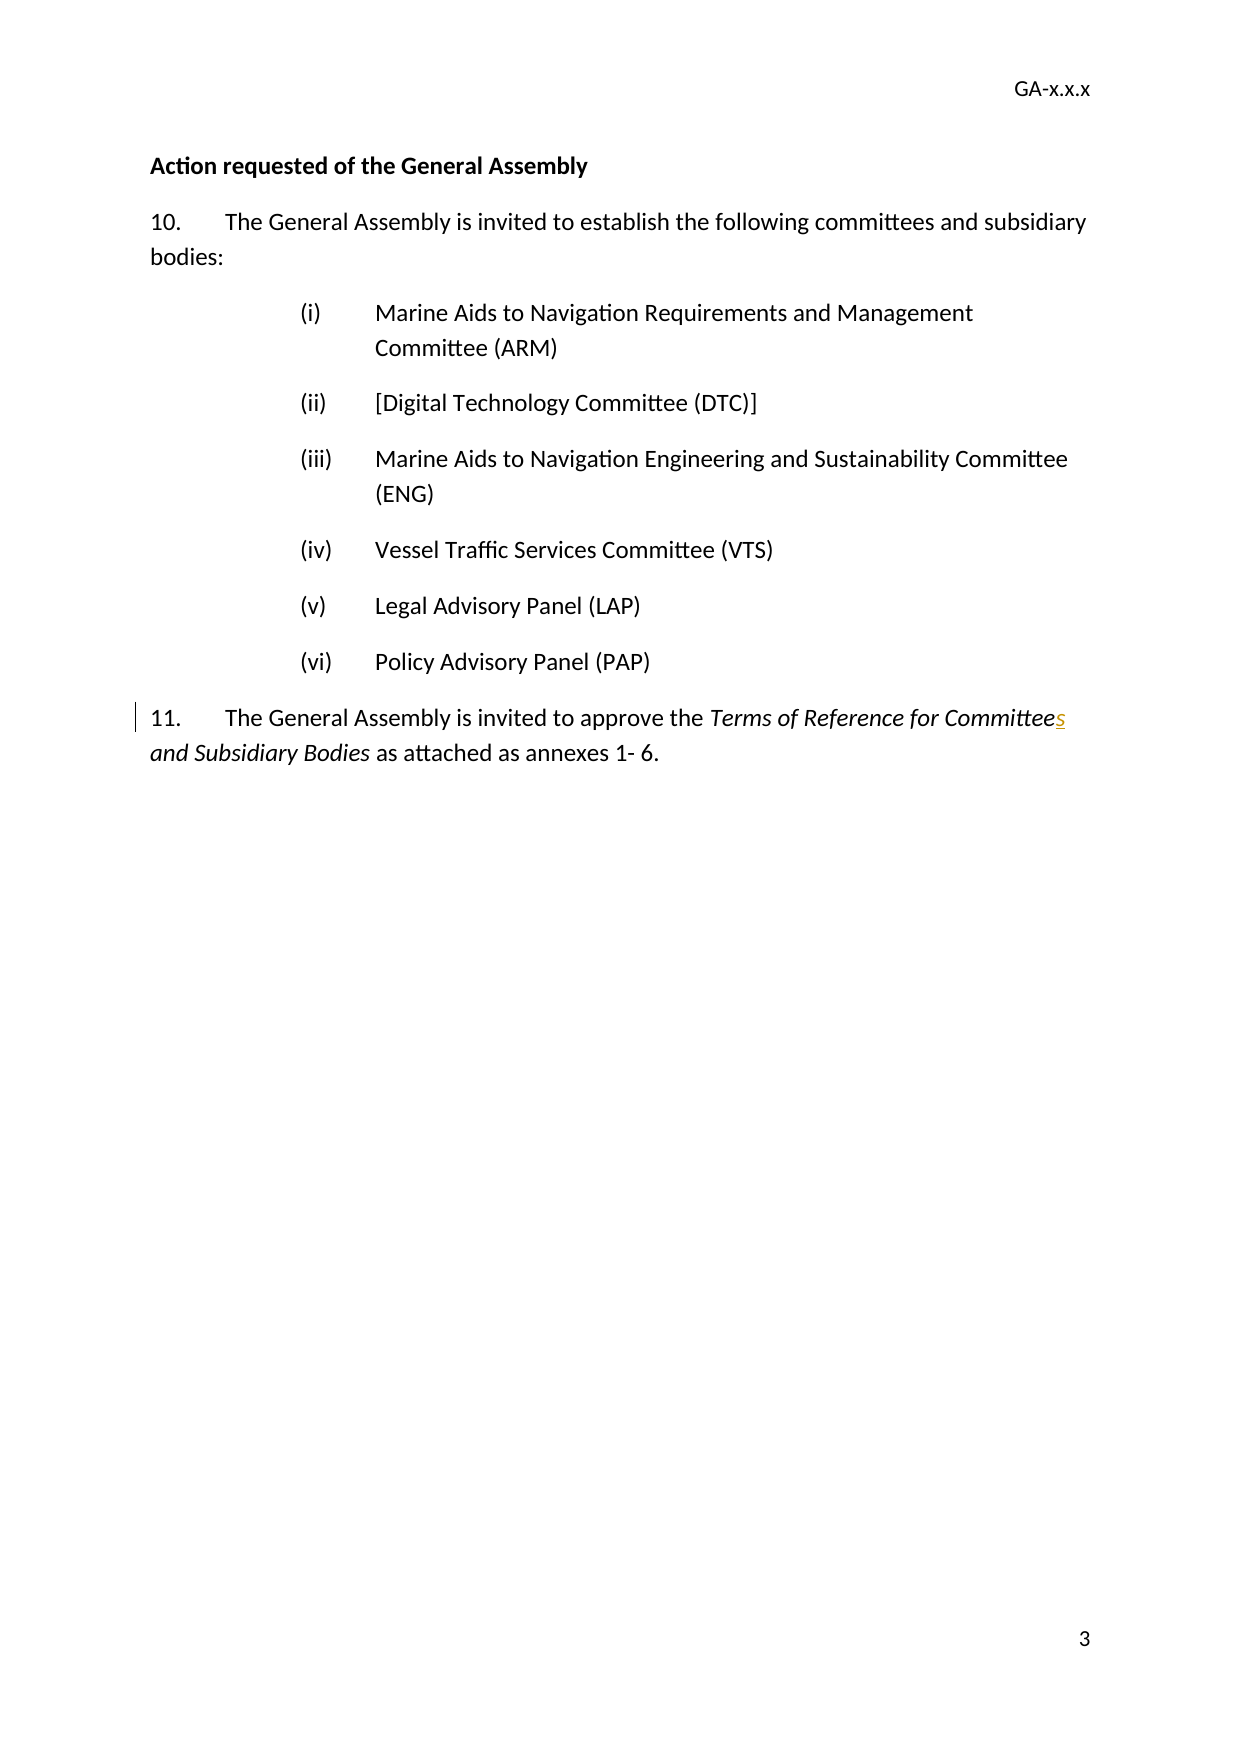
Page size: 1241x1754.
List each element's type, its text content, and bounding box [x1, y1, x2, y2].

text (ii) [Digital Technology Committee (DTC)] [300, 387, 1090, 418]
text (vi) Policy Advisory Panel (PAP) [225, 646, 1090, 676]
text (i) Marine Aids to Navigation Requirements and Management Committee (ARM) [300, 297, 1090, 362]
text (iii) Marine Aids to Navigation Engineering and Sustainability Committee (ENG) [300, 443, 1090, 509]
text (v) Legal Advisory Panel (LAP) [225, 590, 1090, 621]
text 11. The General Assembly is invited to approve the Terms of Reference for Committee and Subsidiary Bodies as attached as annexes 1- 6. [150, 702, 1090, 767]
text 10. The General Assembly is invited to establish the following committees and subsidiary bodies: [150, 206, 1090, 271]
text (iv) Vessel Traffic Services Committee (VTS) [225, 534, 1090, 565]
text Action requested of the General Assembly [150, 150, 1090, 181]
